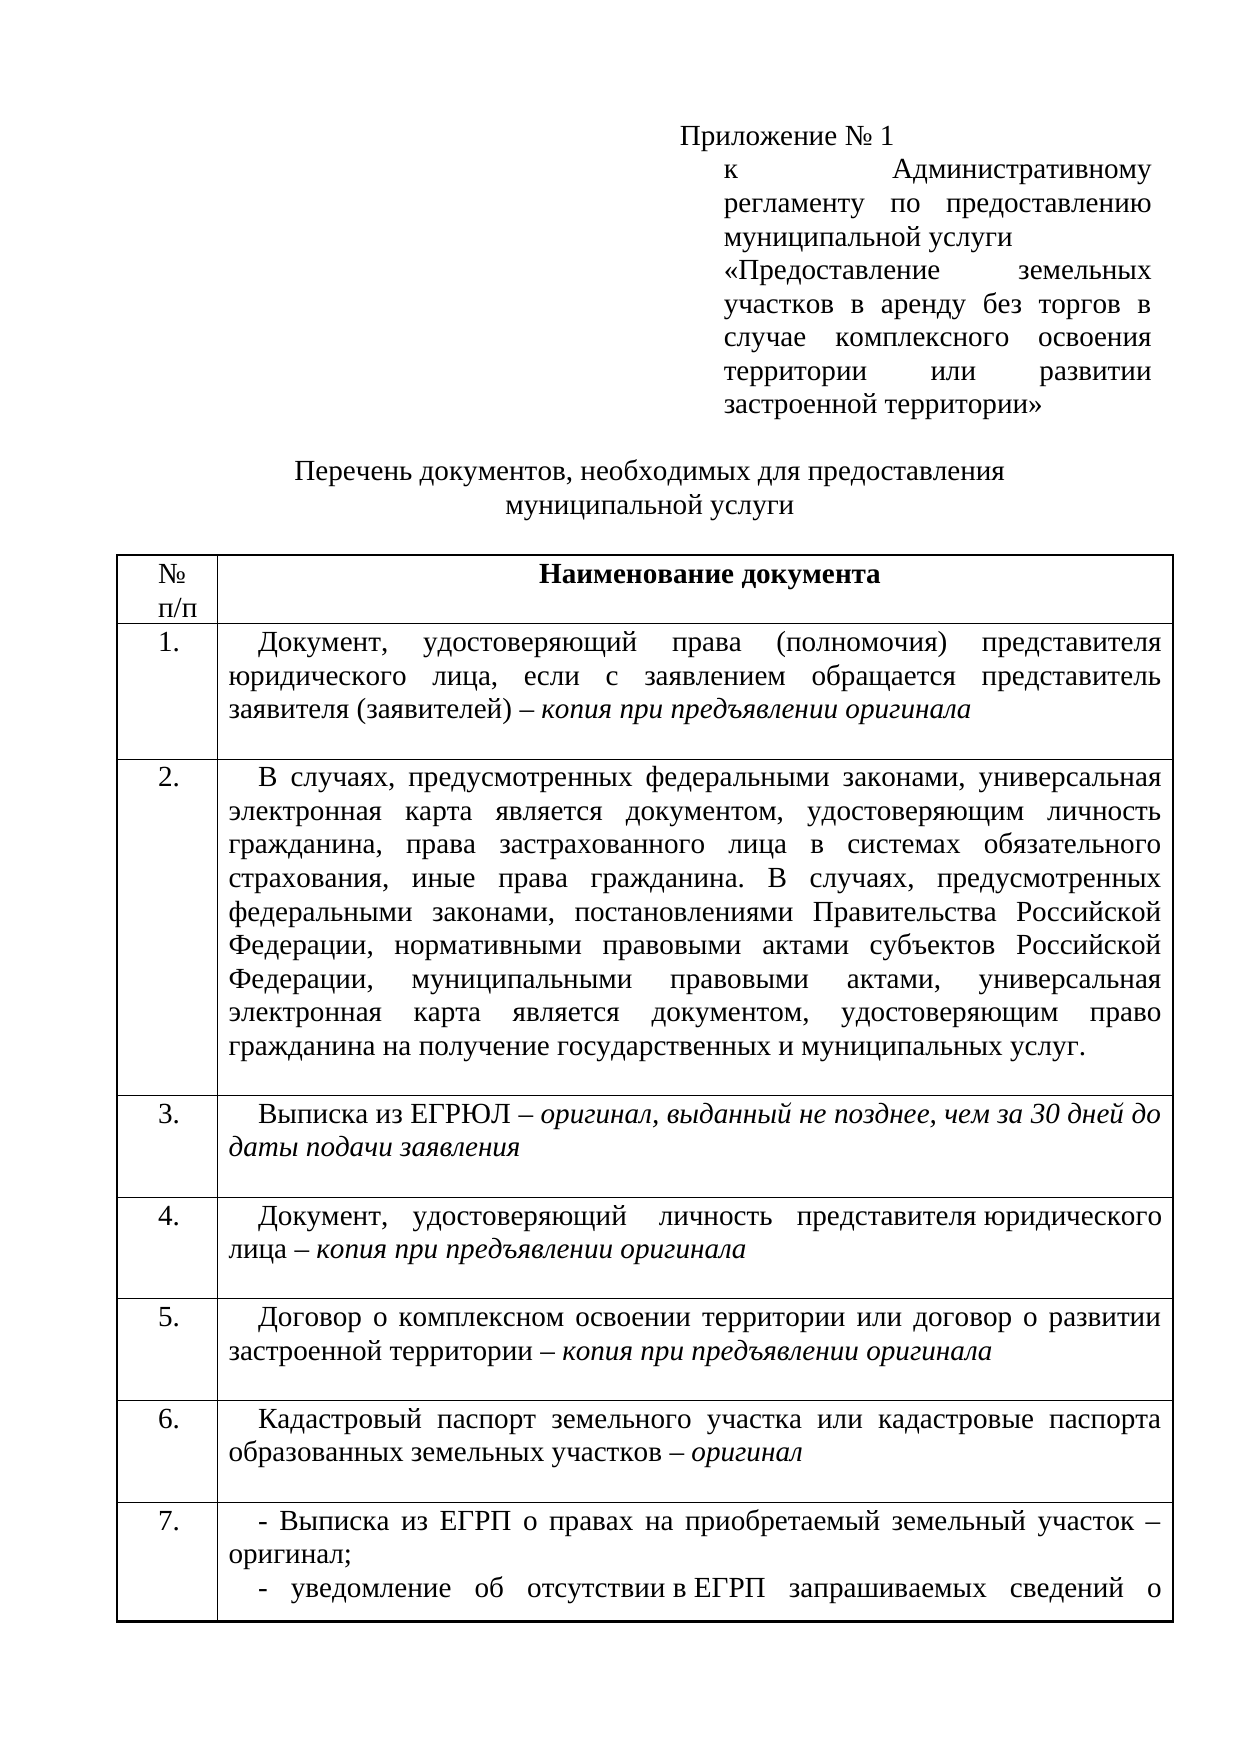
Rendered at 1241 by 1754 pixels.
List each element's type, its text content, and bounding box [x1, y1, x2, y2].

text Перечень документов, необходимых для предоставления [118, 453, 1152, 487]
table_header Наименование документа [218, 556, 1172, 623]
table_cell 1. [118, 624, 217, 758]
table_cell В случаях, предусмотренных федеральными законами, универсальная электронная карта является документом, удостоверяющим личность гражданина, права застрахованного лица в системах обязательного страхования, иные права гражданина. В случаях, предусмотренных федеральными законами, постановлениями Правительства Российской Федерации, нормативными правовыми актами субъектов Российской Федерации, муниципальными правовыми актами, универсальная электронная карта является документом, удостоверяющим право гражданина на получение государственных и муниципальных услуг. [218, 760, 1172, 1095]
text муниципальной услуги [118, 487, 1152, 521]
table_cell Выписка из ЕГРЮЛ – оригинал, выданный не позднее, чем за 30 дней до даты подачи заявления [218, 1096, 1172, 1197]
table_cell 2. [118, 760, 217, 1095]
table_cell 7. [118, 1503, 217, 1620]
table_cell Договор о комплексном освоении территории или договор о развитии застроенной территории – копия при предъявлении оригинала [218, 1299, 1172, 1400]
table_cell 5. [118, 1299, 217, 1400]
table_cell 6. [118, 1401, 217, 1502]
text к Административному регламенту по предоставлению муниципальной услуги [723, 152, 1152, 252]
table_cell Документ, удостоверяющий права (полномочия) представителя юридического лица, если с заявлением обращается представитель заявителя (заявителей) – копия при предъявлении оригинала [218, 624, 1172, 758]
table_header № п/п [118, 556, 217, 623]
table_cell 4. [118, 1198, 217, 1298]
text «Предоставление земельных участков в аренду без торгов в случае комплексного освоения территории или развитии застроенной территории» [723, 252, 1152, 420]
table_cell 3. [118, 1096, 217, 1197]
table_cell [218, 1503, 1172, 1620]
table_cell Кадастровый паспорт земельного участка или кадастровые паспорта образованных земельных участков – оригинал [218, 1401, 1172, 1502]
text Приложение № 1 [118, 118, 1152, 152]
table_cell Документ, удостоверяющий личность представителя юридического лица – копия при предъявлении оригинала [218, 1198, 1172, 1298]
